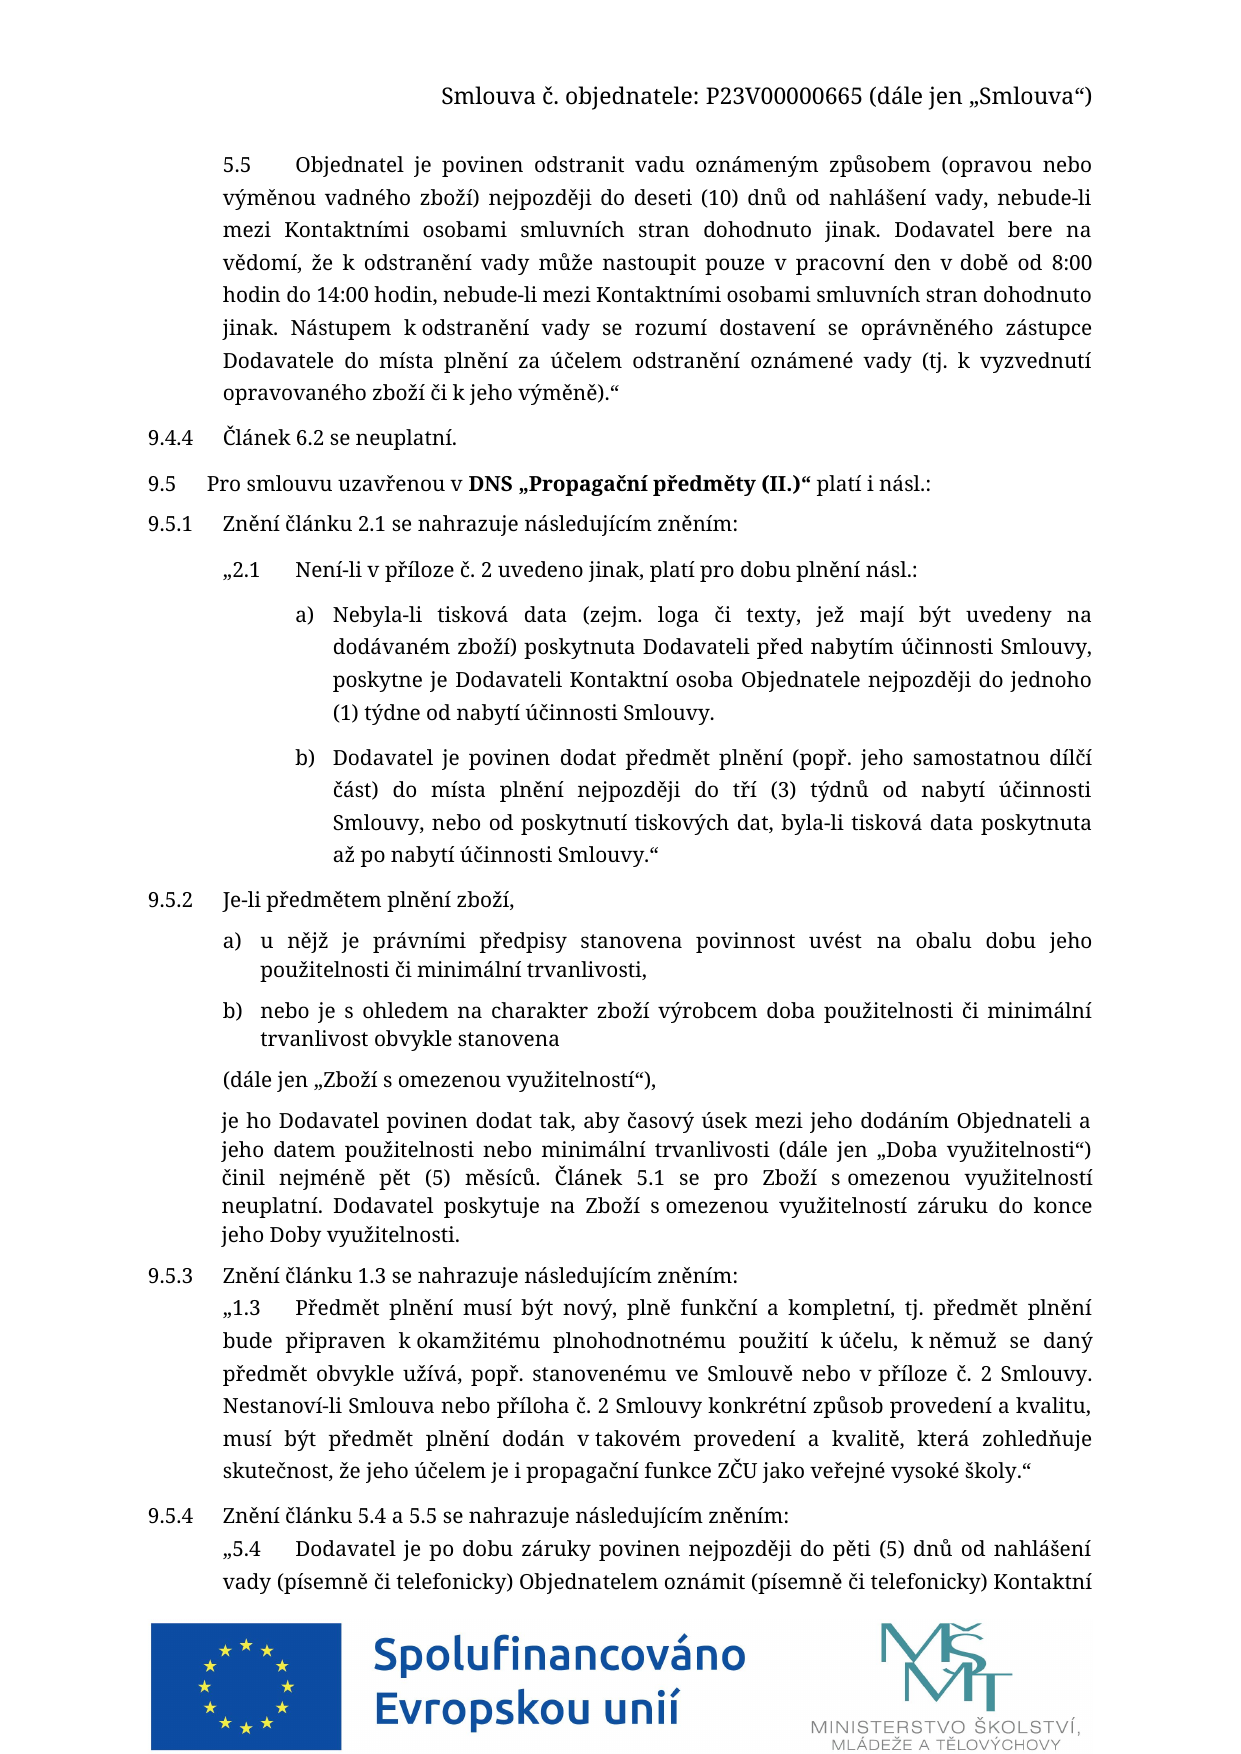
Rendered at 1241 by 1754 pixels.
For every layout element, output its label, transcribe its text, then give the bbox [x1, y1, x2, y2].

list u nějž je právními předpisy stanovena povinnost uvést na obalu dobu jeho použitelnosti či minimální trvanlivosti, [223, 927, 1093, 983]
list Znění článku 1.3 se nahrazuje následujícím zněním: [148, 1261, 1093, 1289]
list „2.1 Není-li v příloze č. 2 uvedeno jinak, platí pro dobu plnění násl.: [223, 555, 1093, 583]
list Dodavatel je povinen dodat předmět plnění (popř. jeho samostatnou dílčí část) do místa plnění nejpozději do tří (3) týdnů od nabytí účinnosti Smlouvy, nebo od poskytnutí tiskových dat, byla-li tisková data poskytnuta až po nabytí účinnosti Smlouvy.“ [295, 743, 1093, 869]
list Je-li předmětem plnění zboží, [148, 886, 1093, 914]
picture [147, 1619, 1093, 1754]
list Pro smlouvu uzavřenou v DNS „Propagační předměty (II.)“ platí i násl.: [148, 469, 1093, 497]
list Znění článku 5.4 a 5.5 se nahrazuje následujícím zněním: [148, 1502, 1093, 1530]
text (dále jen „Zboží s omezenou využitelností“), [223, 1065, 1093, 1094]
list nebo je s ohledem na charakter zboží výrobcem doba použitelnosti či minimální trvanlivost obvykle stanovena [223, 996, 1093, 1053]
list 5.5 Objednatel je povinen odstranit vadu oznámeným způsobem (opravou nebo výměnou vadného zboží) nejpozději do deseti (10) dnů od nahlášení vady, nebude-li mezi Kontaktními osobami smluvních stran dohodnuto jinak. Dodavatel bere na vědomí, že k odstranění vady může nastoupit pouze v pracovní den v době od 8:00 hodin do 14:00 hodin, nebude-li mezi Kontaktními osobami smluvních stran dohodnuto jinak. Nástupem k odstranění vady se rozumí dostavení se oprávněného zástupce Dodavatele do místa plnění za účelem odstranění oznámené vady (tj. k vyzvednutí opravovaného zboží či k jeho výměně).“ [223, 150, 1093, 407]
list Článek 6.2 se neuplatní. [148, 423, 1093, 452]
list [223, 1534, 1093, 1595]
text je ho Dodavatel povinen dodat tak, aby časový úsek mezi jeho dodáním Objednateli a jeho datem použitelnosti nebo minimální trvanlivosti (dále jen „Doba využitelnosti“) činil nejméně pět (5) měsíců. Článek 5.1 se pro Zboží s omezenou využitelností neuplatní. Dodavatel poskytuje na Zboží s omezenou využitelností záruku do konce jeho Doby využitelnosti. [221, 1106, 1093, 1248]
list Znění článku 2.1 se nahrazuje následujícím zněním: [148, 509, 1093, 538]
list „1.3 Předmět plnění musí být nový, plně funkční a kompletní, tj. předmět plnění bude připraven k okamžitému plnohodnotnému použití k účelu, k němuž se daný předmět obvykle užívá, popř. stanovenému ve Smlouvě nebo v příloze č. 2 Smlouvy. Nestanoví-li Smlouva nebo příloha č. 2 Smlouvy konkrétní způsob provedení a kvalitu, musí být předmět plnění dodán v takovém provedení a kvalitě, která zohledňuje skutečnost, že jeho účelem je i propagační funkce ZČU jako veřejné vysoké školy.“ [223, 1293, 1093, 1485]
list Nebyla-li tisková data (zejm. loga či texty, jež mají být uvedeny na dodávaném zboží) poskytnuta Dodavateli před nabytím účinnosti Smlouvy, poskytne je Dodavateli Kontaktní osoba Objednatele nejpozději do jednoho (1) týdne od nabytí účinnosti Smlouvy. [295, 600, 1093, 726]
